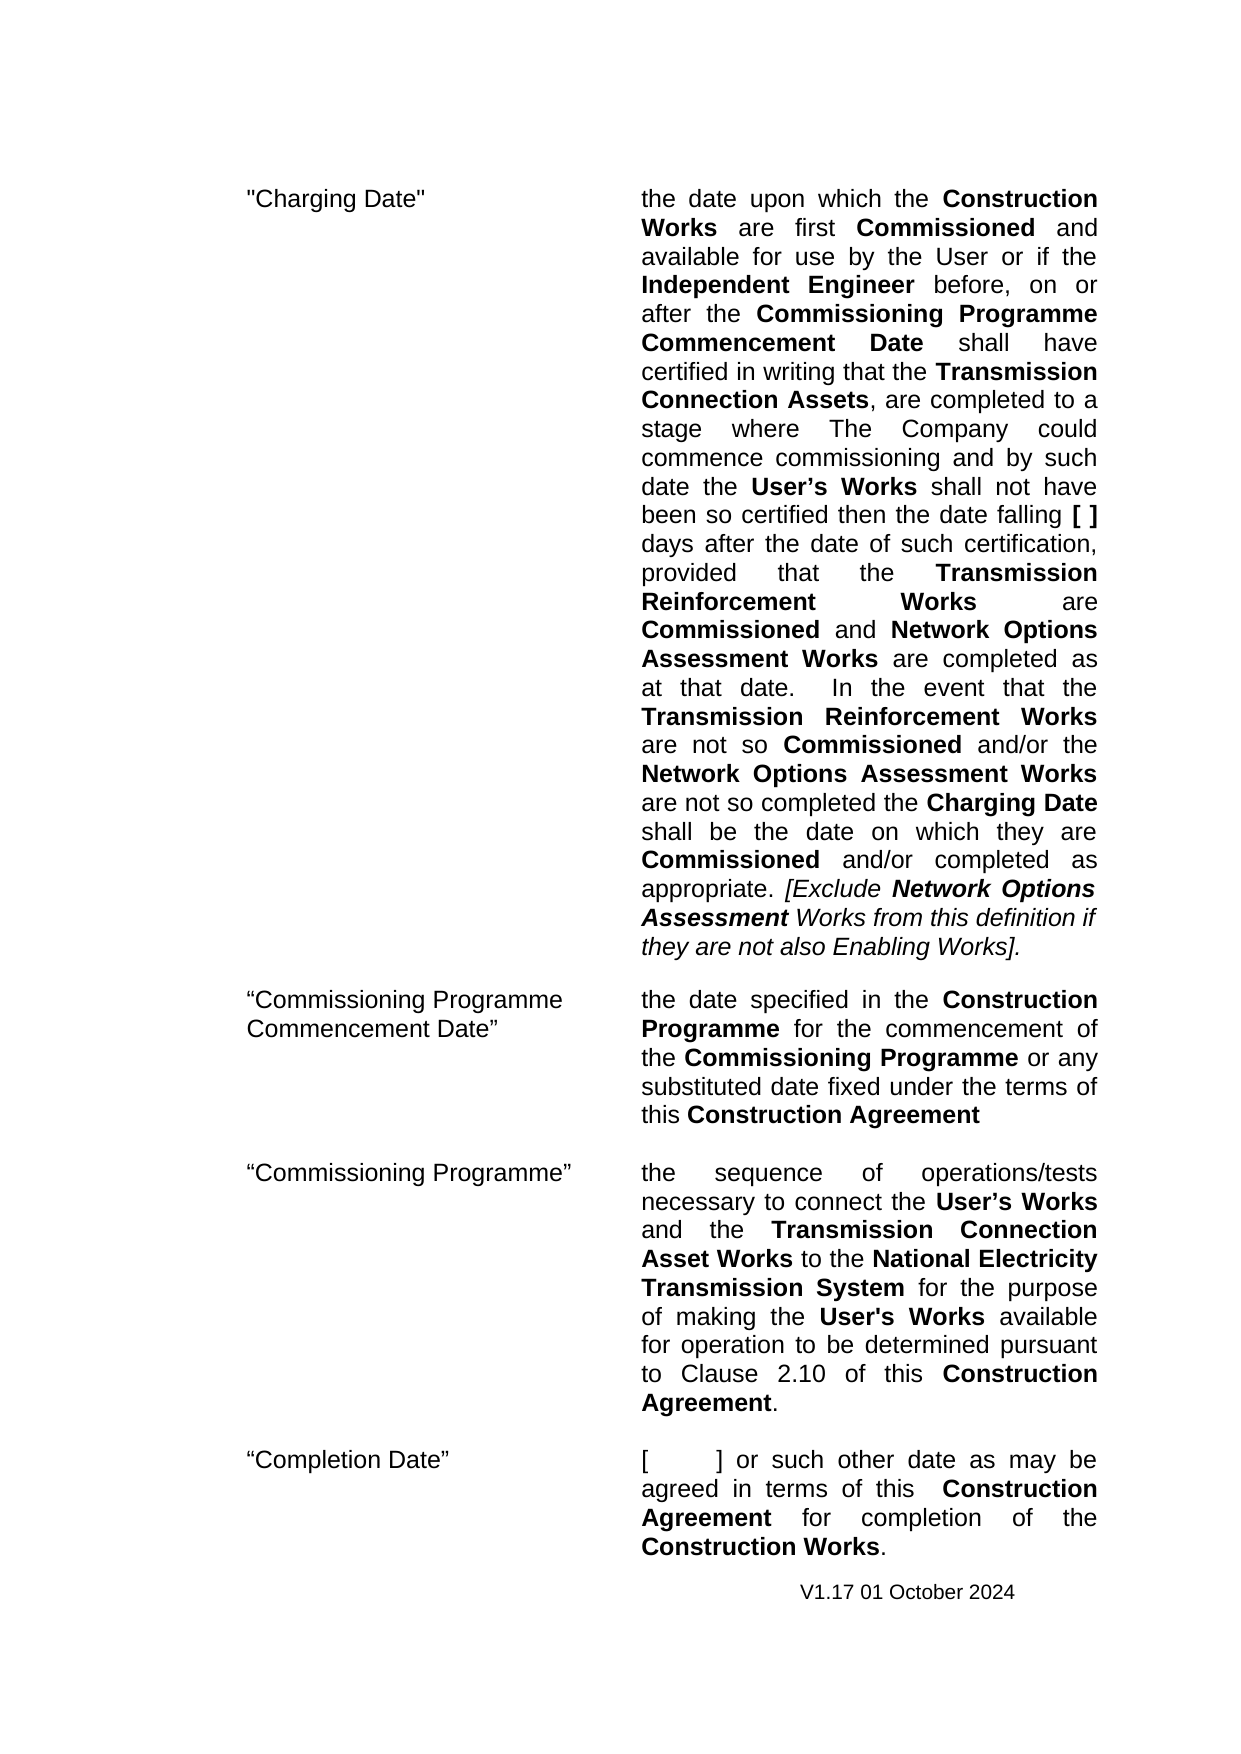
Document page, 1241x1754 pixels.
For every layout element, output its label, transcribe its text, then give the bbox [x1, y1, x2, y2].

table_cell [630, 1445, 1109, 1560]
table_cell the date upon which the Construction Works are first Commissioned and available for use by the User or if the Independent Engineer before, on or after the Commissioning Programme Commencement Date shall have certified in writing that the Transmission Connection Assets, are completed to a stage where The Company could commence commissioning and by such date the User’s Works shall not have been so certified then the date falling [ ] days after the date of such certification, provided that the Transmission Reinforcement Works are Commissioned and Network Options Assessment Works are completed as at that date. In the event that the Transmission Reinforcement Works are not so Commissioned and/or the Network Options Assessment Works are not so completed the Charging Date shall be the date on which they are Commissioned and/or completed as appropriate. [Exclude Network Options Assessment Works from this definition if they are not also Enabling Works]. [630, 184, 1109, 985]
table_cell “Commissioning Programme Commencement Date” [235, 985, 630, 1158]
table_cell “Commissioning Programme” [235, 1158, 630, 1445]
table_cell “Completion Date” [235, 1445, 630, 1560]
table_cell the sequence of operations/tests necessary to connect the User’s Works and the Transmission Connection Asset Works to the National Electricity Transmission System for the purpose of making the User's Works available for operation to be determined pursuant to Clause 2.10 of this Construction Agreement. [630, 1158, 1109, 1445]
table_cell the date specified in the Construction Programme for the commencement of the Commissioning Programme or any substituted date fixed under the terms of this Construction Agreement [630, 985, 1109, 1158]
table_cell "Charging Date" [235, 184, 630, 985]
